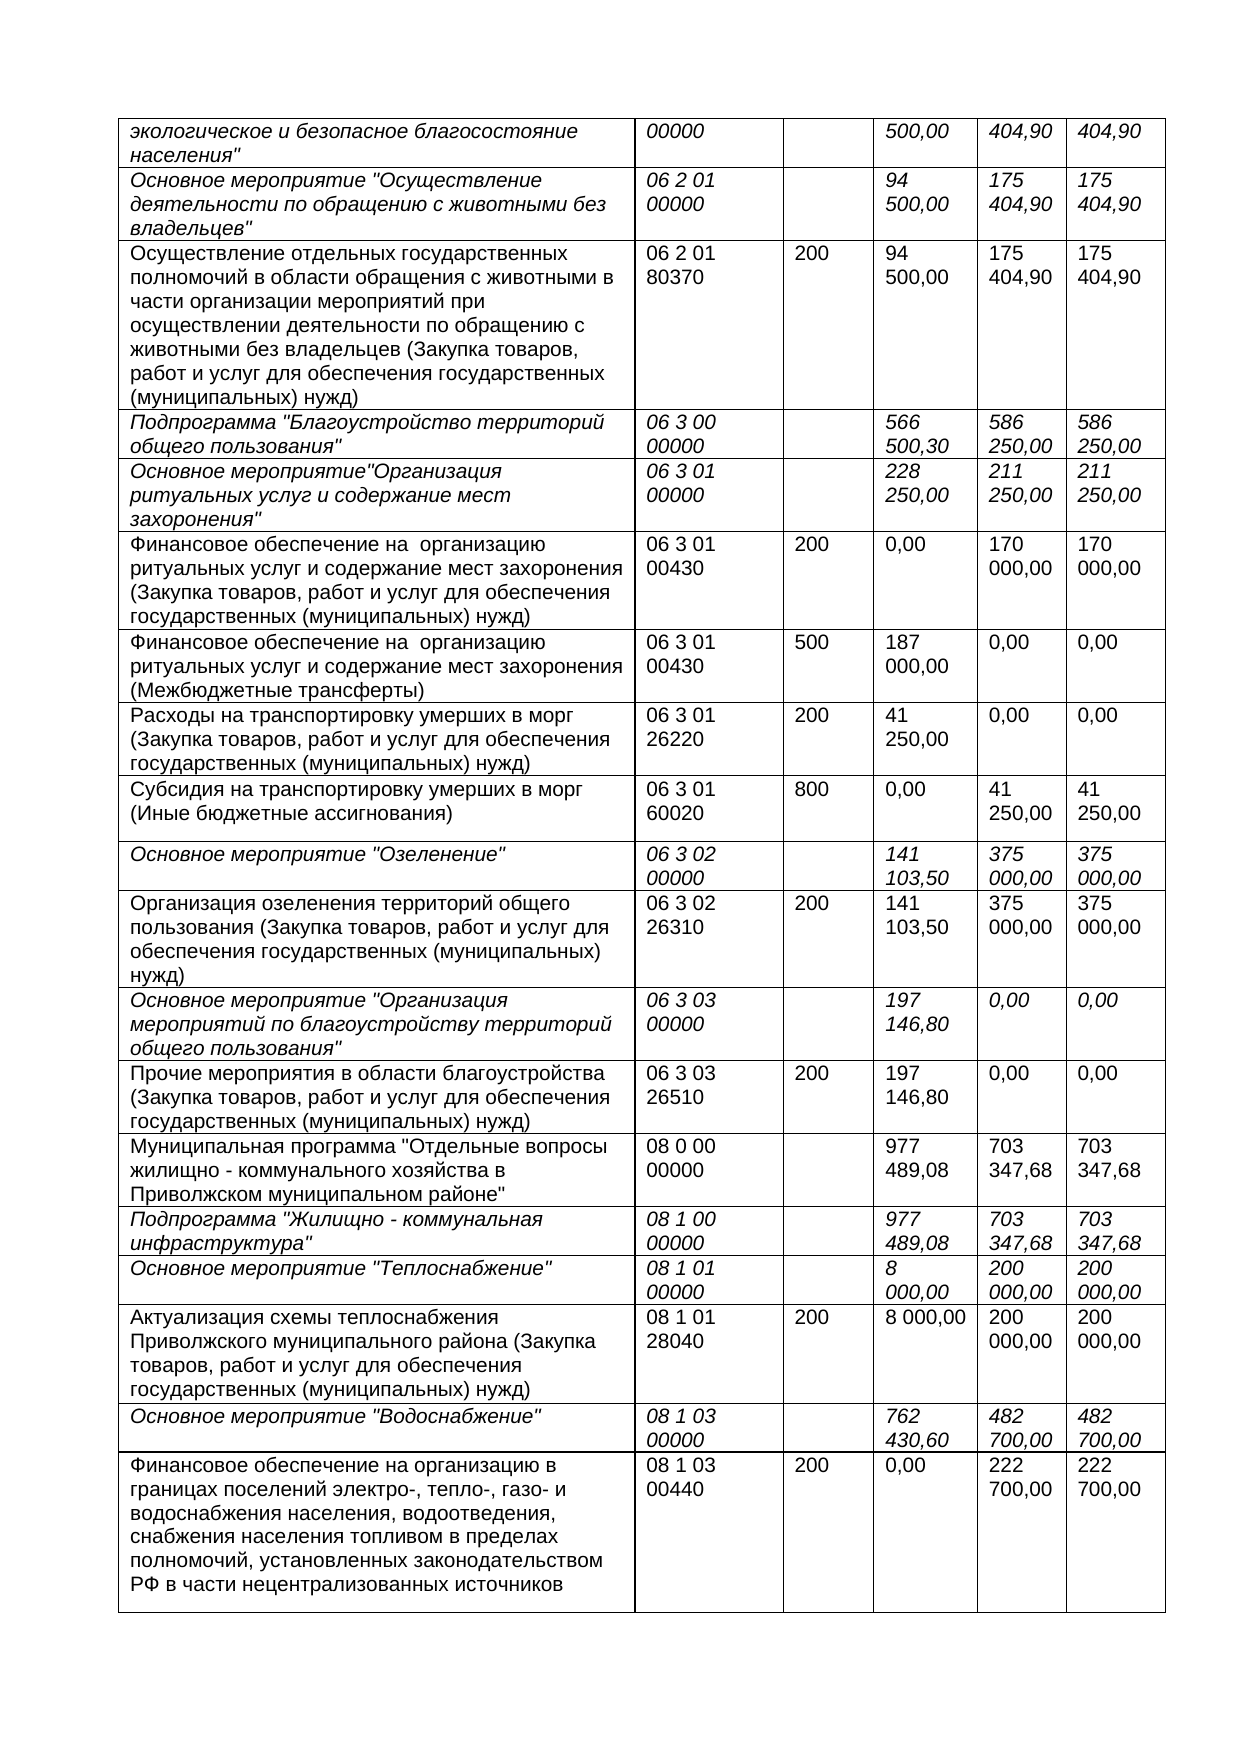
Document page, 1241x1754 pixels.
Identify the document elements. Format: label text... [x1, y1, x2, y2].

table_cell Основное мероприятие "Организация мероприятий по благоустройству территорий общего пользования" [119, 988, 634, 1060]
table_cell 586 250,00 [1067, 410, 1165, 458]
table_cell 375 000,00 [1067, 891, 1165, 987]
table_cell 06 3 01 26220 [636, 703, 783, 775]
table_cell 175 404,90 [978, 168, 1066, 240]
table_cell 175 404,90 [1067, 168, 1165, 240]
table_cell 0,00 [1067, 988, 1165, 1060]
table_cell 200 [784, 1305, 873, 1402]
table_cell 375 000,00 [978, 842, 1066, 890]
table_cell 8 000,00 [874, 1256, 977, 1304]
table_cell 703 347,68 [978, 1134, 1066, 1206]
table_cell 222 700,00 [1067, 1453, 1165, 1612]
table_cell 06 3 01 00430 [636, 630, 783, 702]
table_cell [784, 1256, 873, 1304]
table_cell [784, 459, 873, 531]
table_cell Муниципальная программа "Отдельные вопросы жилищно - коммунального хозяйства в Приволжском муниципальном районе" [119, 1134, 634, 1206]
table_cell 08 1 01 28040 [636, 1305, 783, 1402]
table_cell 200 [784, 241, 873, 409]
table_cell 703 347,68 [1067, 1207, 1165, 1255]
table_cell 06 3 02 00000 [636, 842, 783, 890]
table_cell 375 000,00 [978, 891, 1066, 987]
table_cell Осуществление отдельных государственных полномочий в области обращения с животными в части организации мероприятий при осуществлении деятельности по обращению с животными без владельцев (Закупка товаров, работ и услуг для обеспечения государственных (муниципальных) нужд) [119, 241, 634, 409]
table_cell 41 250,00 [874, 703, 977, 775]
table_cell 175 404,90 [978, 119, 1066, 167]
table_cell 0,00 [1067, 630, 1165, 702]
table_cell 41 250,00 [978, 776, 1066, 841]
table_cell 200 [784, 703, 873, 775]
table_cell 0,00 [1067, 703, 1165, 775]
table_cell 0,00 [1067, 1061, 1165, 1133]
table_cell 200 000,00 [978, 1305, 1066, 1402]
table_cell 0,00 [874, 1453, 977, 1612]
table_cell 211 250,00 [1067, 459, 1165, 531]
table_cell 0,00 [978, 703, 1066, 775]
table_cell 211 250,00 [978, 459, 1066, 531]
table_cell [119, 1453, 634, 1612]
table_cell 175 404,90 [978, 241, 1066, 409]
table_cell 200 000,00 [1067, 1305, 1165, 1402]
table_cell 228 250,00 [874, 459, 977, 531]
table_cell 703 347,68 [1067, 1134, 1165, 1206]
table_cell 197 146,80 [874, 988, 977, 1060]
table_cell 94 500,00 [874, 168, 977, 240]
table_cell Субсидия на транспортировку умерших в морг (Иные бюджетные ассигнования) [119, 776, 634, 841]
table_cell 08 1 01 00000 [636, 1256, 783, 1304]
table_cell 08 1 03 00000 [636, 1404, 783, 1451]
table_cell 222 700,00 [978, 1453, 1066, 1612]
table_cell 0,00 [874, 532, 977, 629]
table_cell 703 347,68 [978, 1207, 1066, 1255]
table_cell 8 000,00 [874, 1305, 977, 1402]
table_cell 08 1 00 00000 [636, 1207, 783, 1255]
table_cell 06 3 03 00000 [636, 988, 783, 1060]
table_cell Основное мероприятие "Осуществление деятельности по обращению с животными без владельцев" [119, 168, 634, 240]
table_cell 141 103,50 [874, 842, 977, 890]
table_cell 200 000,00 [978, 1256, 1066, 1304]
table_cell [784, 988, 873, 1060]
table_cell 141 103,50 [874, 891, 977, 987]
table_cell 06 3 01 00430 [636, 532, 783, 629]
table_cell [784, 168, 873, 240]
table_cell 0,00 [978, 630, 1066, 702]
table_cell 200 000,00 [1067, 1256, 1165, 1304]
table_cell 566 500,30 [874, 410, 977, 458]
table_cell 0,00 [978, 988, 1066, 1060]
table_cell 482 700,00 [1067, 1404, 1165, 1451]
table_cell Основное мероприятие "Водоснабжение" [119, 1404, 634, 1451]
table_cell 41 250,00 [1067, 776, 1165, 841]
table_cell 200 [784, 532, 873, 629]
table_cell 0,00 [874, 776, 977, 841]
table_cell 0,00 [978, 1061, 1066, 1133]
table_cell 170 000,00 [1067, 532, 1165, 629]
table_cell Основное мероприятие "Озеленение" [119, 842, 634, 890]
table_cell 06 2 01 00000 [636, 168, 783, 240]
table_cell Расходы на транспортировку умерших в морг (Закупка товаров, работ и услуг для обеспечения государственных (муниципальных) нужд) [119, 703, 634, 775]
table_cell 06 3 01 60020 [636, 776, 783, 841]
table_cell Актуализация схемы теплоснабжения Приволжского муниципального района (Закупка товаров, работ и услуг для обеспечения государственных (муниципальных) нужд) [119, 1305, 634, 1402]
table_cell 977 489,08 [874, 1207, 977, 1255]
table_cell 08 1 03 00440 [636, 1453, 783, 1612]
table_cell 06 2 01 80370 [636, 241, 783, 409]
table_cell Подпрограмма "Жилищно - коммунальная инфраструктура" [119, 1207, 634, 1255]
table_cell 175 404,90 [1067, 119, 1165, 167]
table_cell [784, 119, 873, 167]
table_cell Финансовое обеспечение на организацию ритуальных услуг и содержание мест захоронения (Закупка товаров, работ и услуг для обеспечения государственных (муниципальных) нужд) [119, 532, 634, 629]
table_cell 200 [784, 1453, 873, 1612]
table_cell 06 3 02 26310 [636, 891, 783, 987]
table_cell 197 146,80 [874, 1061, 977, 1133]
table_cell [119, 119, 634, 167]
table_cell 800 [784, 776, 873, 841]
table_cell 187 000,00 [874, 630, 977, 702]
table_cell 06 2 00 00000 [636, 119, 783, 167]
table_cell Основное мероприятие"Организация ритуальных услуг и содержание мест захоронения" [119, 459, 634, 531]
table_cell 94 500,00 [874, 241, 977, 409]
table_cell [784, 1207, 873, 1255]
table_cell [784, 842, 873, 890]
table_cell 586 250,00 [978, 410, 1066, 458]
table_cell 762 430,60 [874, 1404, 977, 1451]
table_cell 375 000,00 [1067, 842, 1165, 890]
table_cell 175 404,90 [1067, 241, 1165, 409]
table_cell Основное мероприятие "Теплоснабжение" [119, 1256, 634, 1304]
table_cell 08 0 00 00000 [636, 1134, 783, 1206]
table_cell 482 700,00 [978, 1404, 1066, 1451]
table_cell Организация озеленения территорий общего пользования (Закупка товаров, работ и услуг для обеспечения государственных (муниципальных) нужд) [119, 891, 634, 987]
table_cell [784, 1134, 873, 1206]
table_cell 06 3 01 00000 [636, 459, 783, 531]
table_cell 200 [784, 1061, 873, 1133]
table_cell [784, 1404, 873, 1451]
table_cell 977 489,08 [874, 1134, 977, 1206]
table_cell Прочие мероприятия в области благоустройства (Закупка товаров, работ и услуг для обеспечения государственных (муниципальных) нужд) [119, 1061, 634, 1133]
table_cell 500 [784, 630, 873, 702]
table_cell Финансовое обеспечение на организацию ритуальных услуг и содержание мест захоронения (Межбюджетные трансферты) [119, 630, 634, 702]
table_cell [784, 410, 873, 458]
table_cell 170 000,00 [978, 532, 1066, 629]
table_cell Подпрограмма "Благоустройство территорий общего пользования" [119, 410, 634, 458]
table_cell 06 3 03 26510 [636, 1061, 783, 1133]
table_cell 200 [784, 891, 873, 987]
table_cell 94 500,00 [874, 119, 977, 167]
table_cell 06 3 00 00000 [636, 410, 783, 458]
